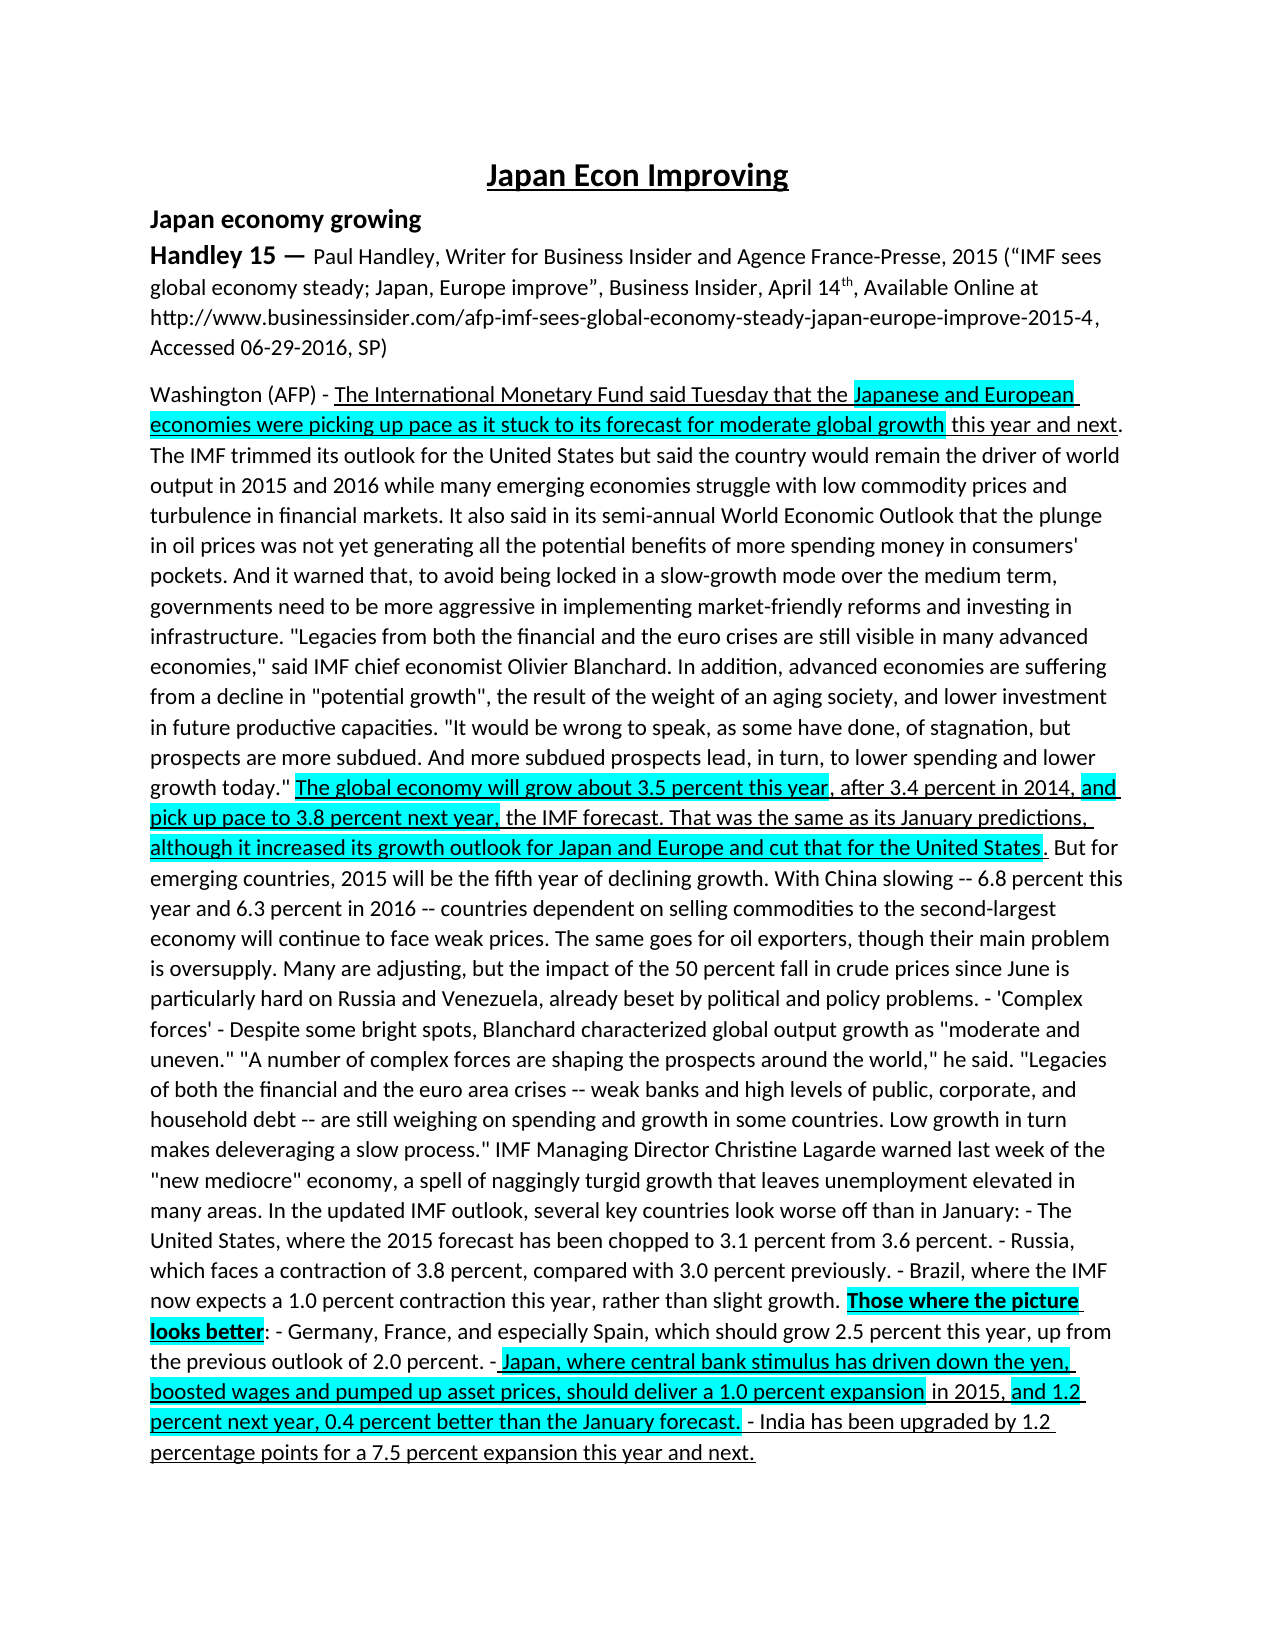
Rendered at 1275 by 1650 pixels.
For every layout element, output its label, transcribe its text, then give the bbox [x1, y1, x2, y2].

subtitle Japan Econ Improving [150, 154, 1125, 195]
text Washington (AFP) - The International Monetary Fund said Tuesday that the Japanese and European economies were picking up pace as it stuck to its forecast for moderate global growth this year and next. The IMF trimmed its outlook for the United States but said the country would remain the driver of world output in 2015 and 2016 while many emerging economies struggle with low commodity prices and turbulence in financial markets. It also said in its semi-annual World Economic Outlook that the plunge in oil prices was not yet generating all the potential benefits of more spending money in consumers' pockets. And it warned that, to avoid being locked in a slow-growth mode over the medium term, governments need to be more aggressive in implementing market-friendly reforms and investing in infrastructure. "Legacies from both the financial and the euro crises are still visible in many advanced economies," said IMF chief economist Olivier Blanchard. In addition, advanced economies are suffering from a decline in "potential growth", the result of the weight of an aging society, and lower investment in future productive capacities. "It would be wrong to speak, as some have done, of stagnation, but prospects are more subdued. And more subdued prospects lead, in turn, to lower spending and lower growth today." The global economy will grow about 3.5 percent this year, after 3.4 percent in 2014, and pick up pace to 3.8 percent next year, the IMF forecast. That was the same as its January predictions, although it increased its growth outlook for Japan and Europe and cut that for the United States. But for emerging countries, 2015 will be the fifth year of declining growth. With China slowing -- 6.8 percent this year and 6.3 percent in 2016 -- countries dependent on selling commodities to the second-largest economy will continue to face weak prices. The same goes for oil exporters, though their main problem is oversupply. Many are adjusting, but the impact of the 50 percent fall in crude prices since June is particularly hard on Russia and Venezuela, already beset by political and policy problems. - 'Complex forces' - Despite some bright spots, Blanchard characterized global output growth as "moderate and uneven." "A number of complex forces are shaping the prospects around the world," he said. "Legacies of both the financial and the euro area crises -- weak banks and high levels of public, corporate, and household debt -- are still weighing on spending and growth in some countries. Low growth in turn makes deleveraging a slow process." IMF Managing Director Christine Lagarde warned last week of the "new mediocre" economy, a spell of naggingly turgid growth that leaves unemployment elevated in many areas. In the updated IMF outlook, several key countries look worse off than in January: - The United States, where the 2015 forecast has been chopped to 3.1 percent from 3.6 percent. - Russia, which faces a contraction of 3.8 percent, compared with 3.0 percent previously. - Brazil, where the IMF now expects a 1.0 percent contraction this year, rather than slight growth. Those where the picture looks better: - Germany, France, and especially Spain, which should grow 2.5 percent this year, up from the previous outlook of 2.0 percent. - Japan, where central bank stimulus has driven down the yen, boosted wages and pumped up asset prices, should deliver a 1.0 percent expansion in 2015, and 1.2 percent next year, 0.4 percent better than the January forecast. - India has been upgraded by 1.2 percentage points for a 7.5 percent expansion this year and next. [150, 380, 1125, 1466]
subtitle Japan economy growing [150, 202, 1125, 235]
text Handley 15 — Paul Handley, Writer for Business Insider and Agence France-Presse, 2015 (“IMF sees global economy steady; Japan, Europe improve”, Business Insider, April 14th, Available Online at http://www.businessinsider.com/afp-imf-sees-global-economy-steady-japan-europe-improve-2015-4, Accessed 06-29-2016, SP) [150, 238, 1125, 362]
